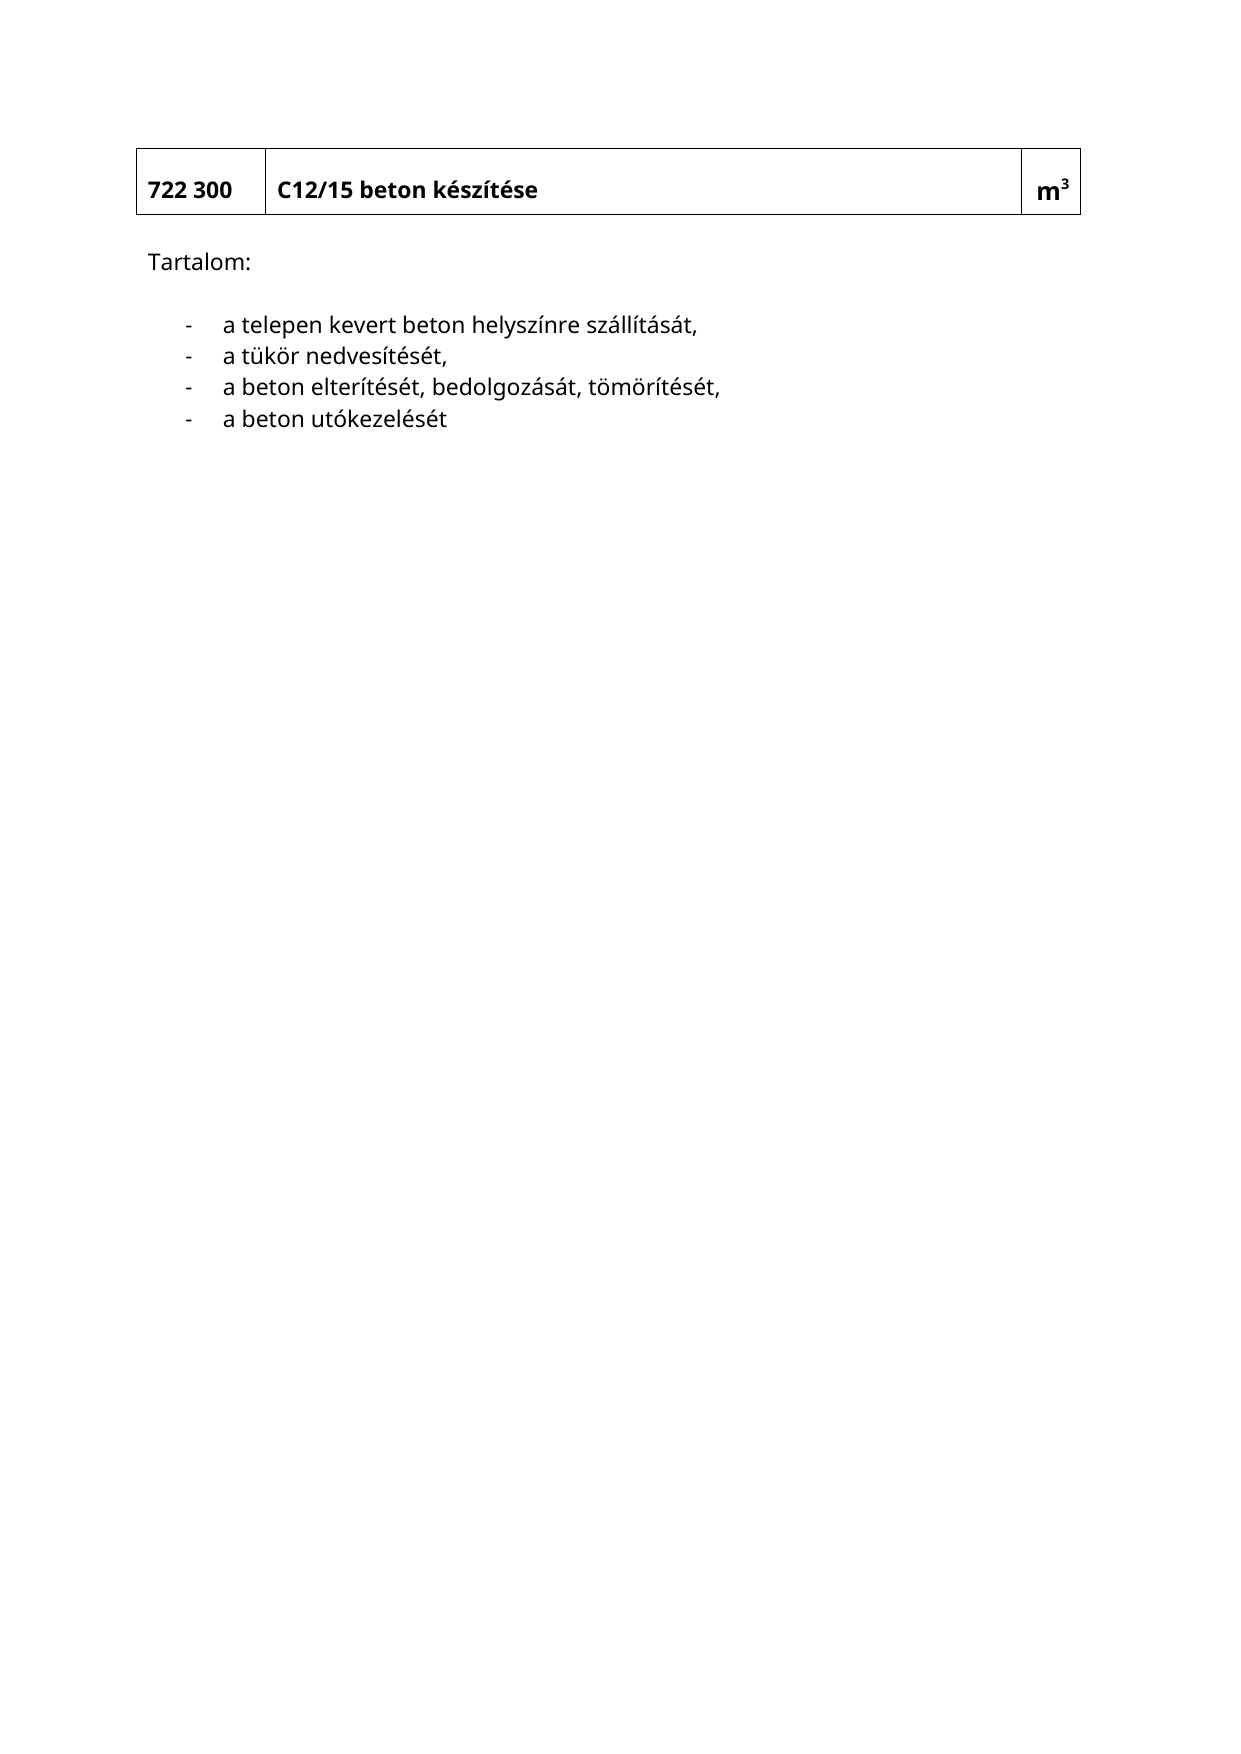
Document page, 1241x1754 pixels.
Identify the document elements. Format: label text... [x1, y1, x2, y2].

list a beton utókezelését [185, 402, 1093, 434]
table_header m3 [1022, 149, 1080, 214]
text Tartalom: [148, 246, 1093, 277]
list a beton elterítését, bedolgozását, tömörítését, [185, 371, 1093, 402]
list a tükör nedvesítését, [185, 340, 1093, 371]
list a telepen kevert beton helyszínre szállítását, [185, 309, 1093, 340]
table_header 722 300 [137, 149, 265, 214]
table_header C12/15 beton készítése [266, 149, 1021, 214]
